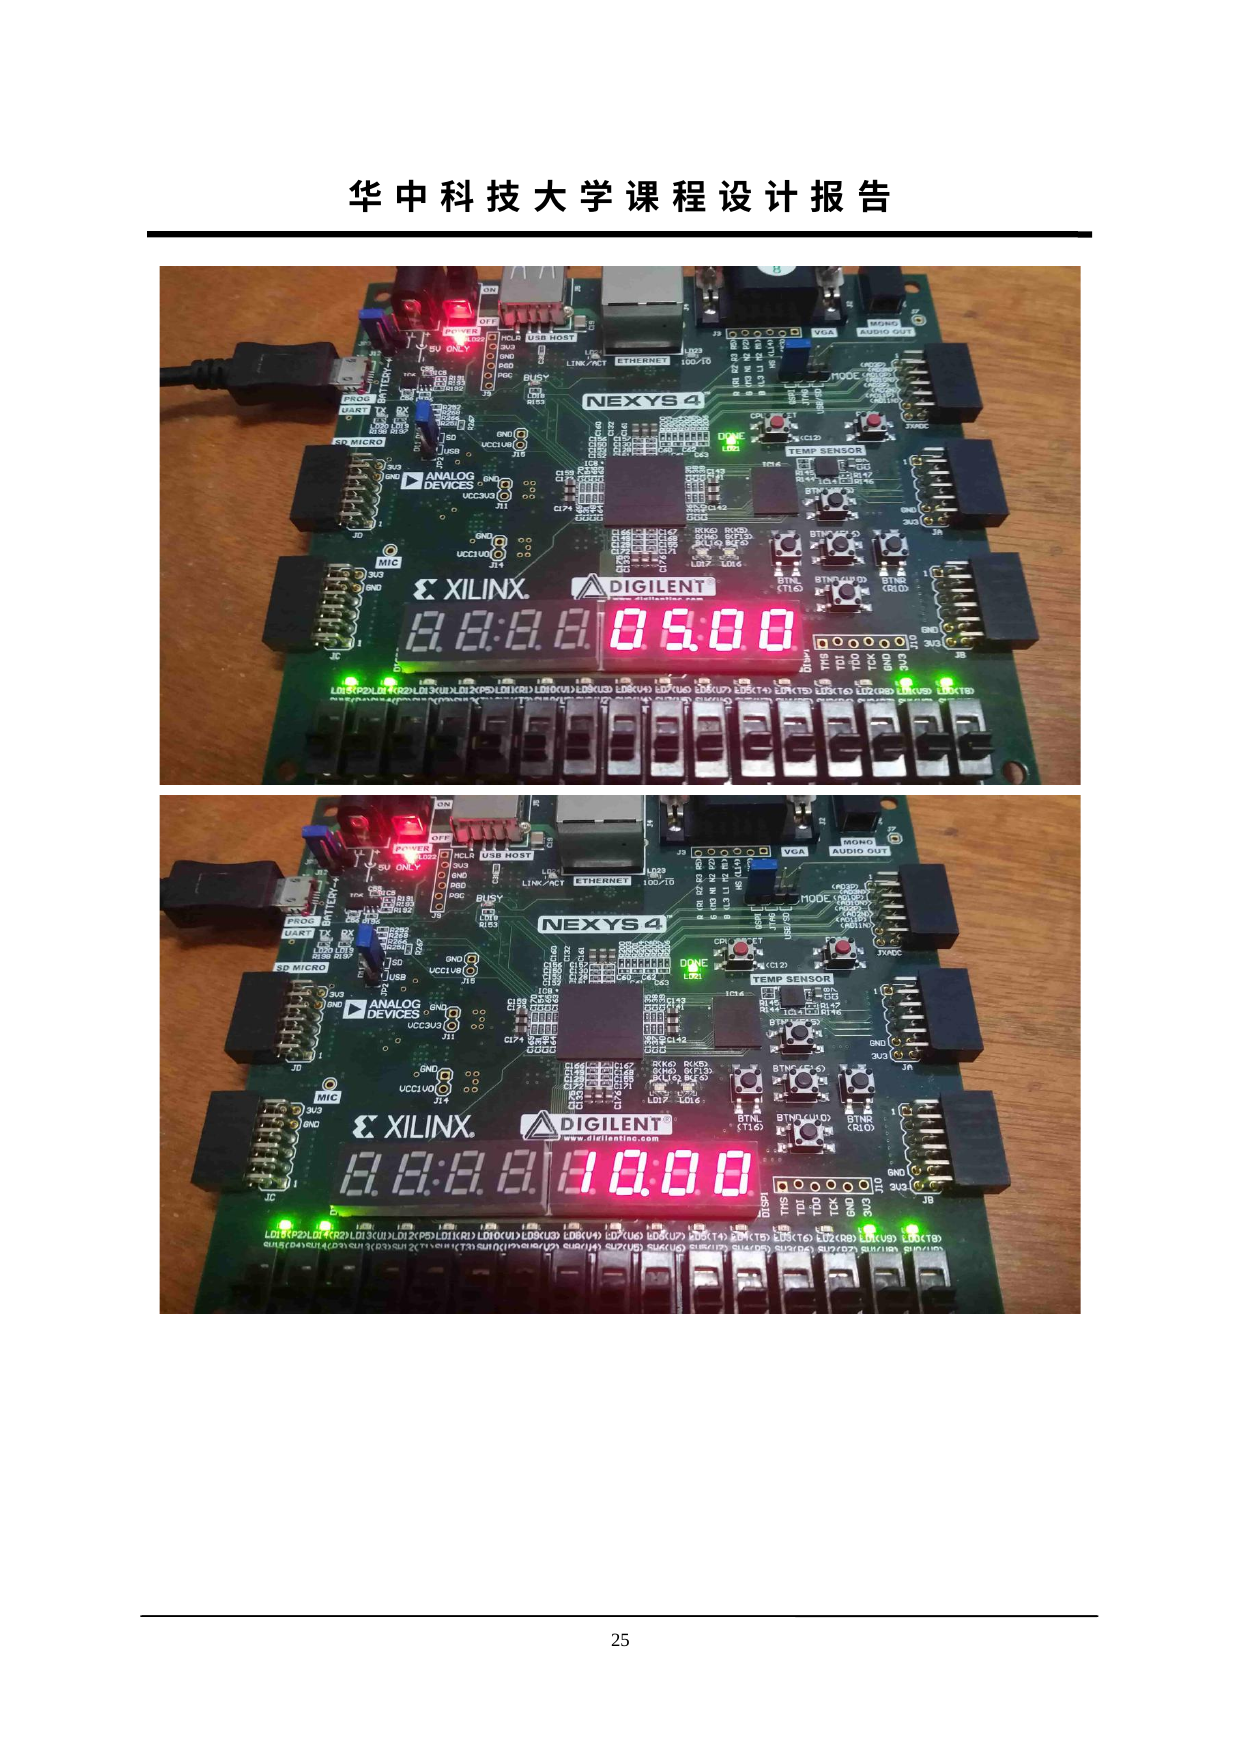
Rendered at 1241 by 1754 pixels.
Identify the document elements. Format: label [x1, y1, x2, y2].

picture [159, 266, 1081, 785]
picture [159, 795, 1081, 1314]
